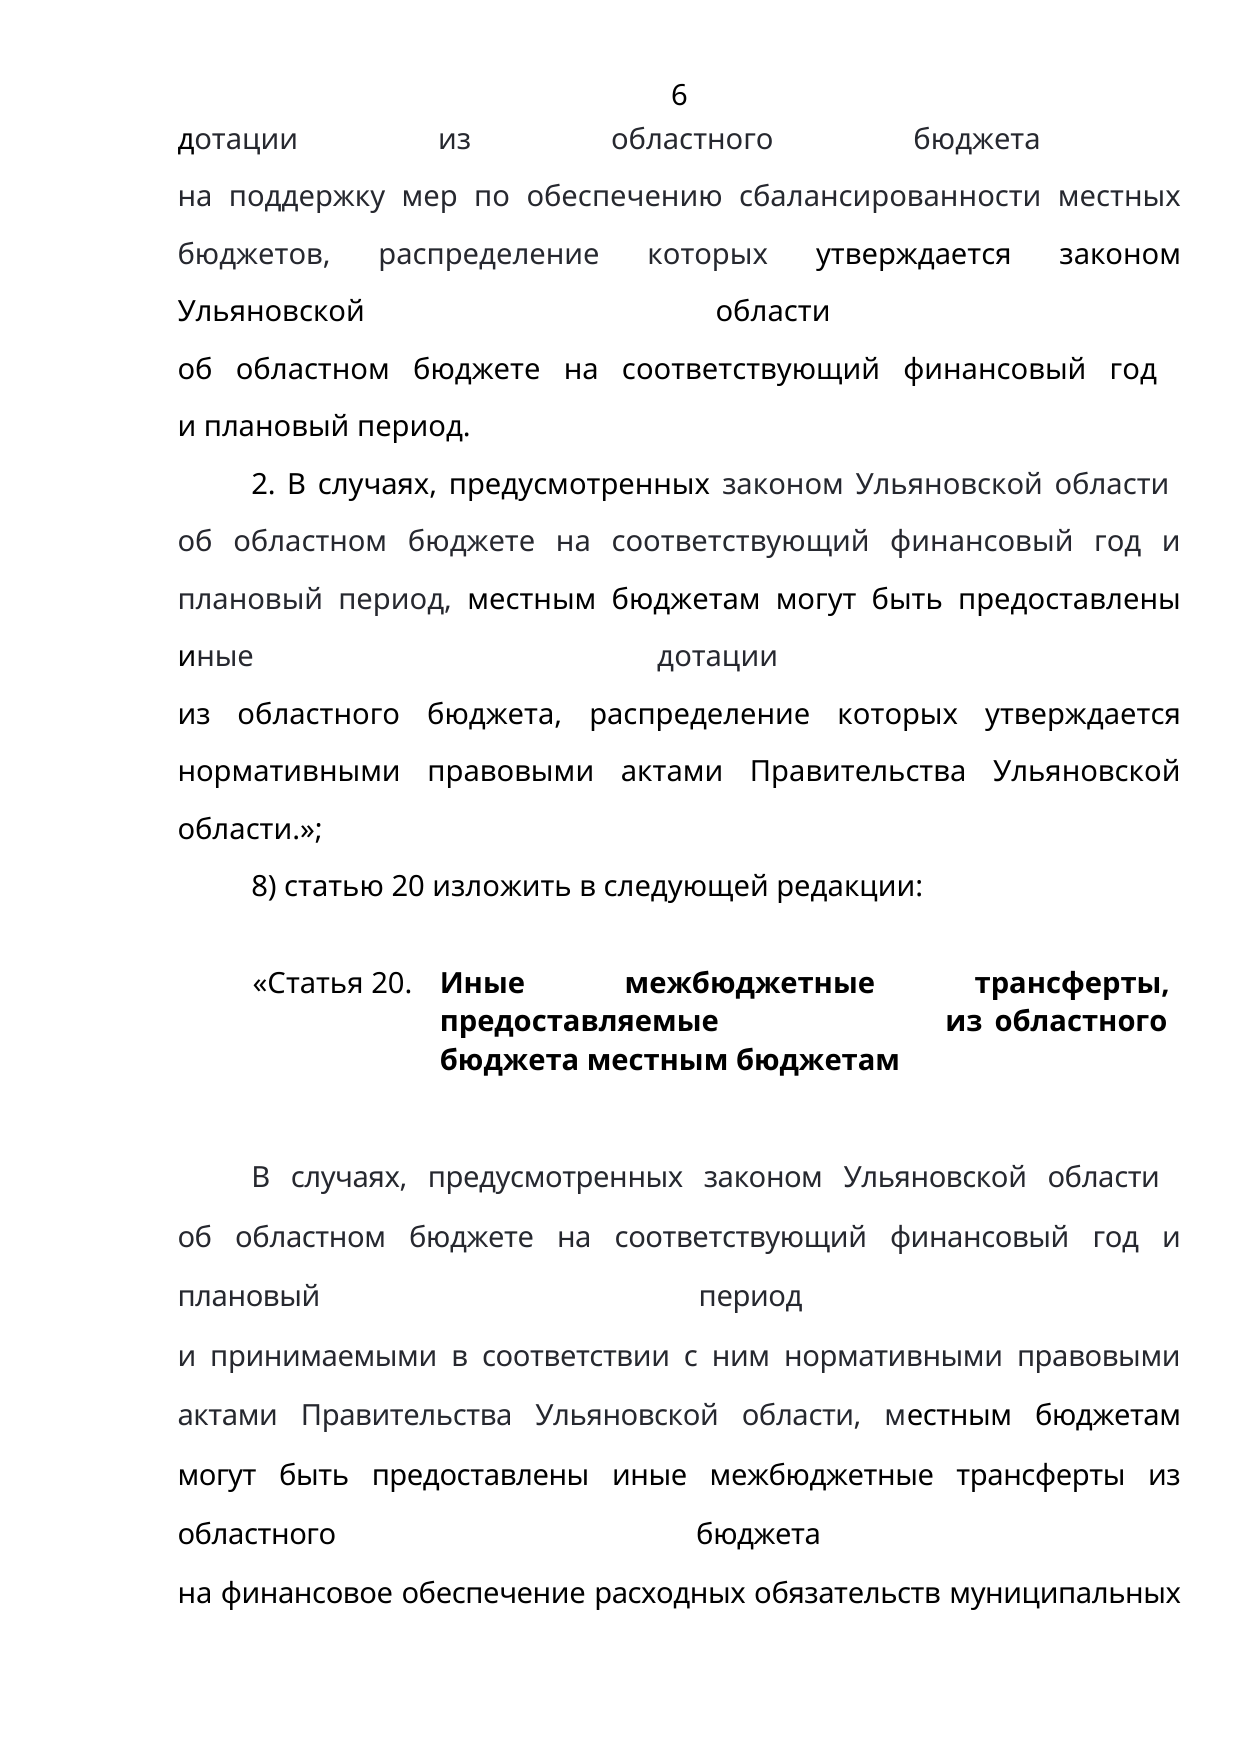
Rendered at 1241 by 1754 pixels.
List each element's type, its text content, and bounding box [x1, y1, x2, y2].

table_header «Статья 20. [236, 962, 428, 1079]
text 8) статью 20 изложить в следующей редакции: [177, 866, 1181, 905]
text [177, 1156, 1181, 1612]
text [177, 118, 1181, 445]
table_header Иные межбюджетные трансферты, предоставляемые из областного бюджета местным бюджетам [428, 962, 1181, 1079]
text 2. В случаях, предусмотренных законом Ульяновской области об областном бюджете на соответствующий финансовый год и плановый период, местным бюджетам могут быть предоставлены иные дотации из областного бюджета, распределение которых утверждается нормативными правовыми актами Правительства Ульяновской области.»; [177, 463, 1181, 848]
